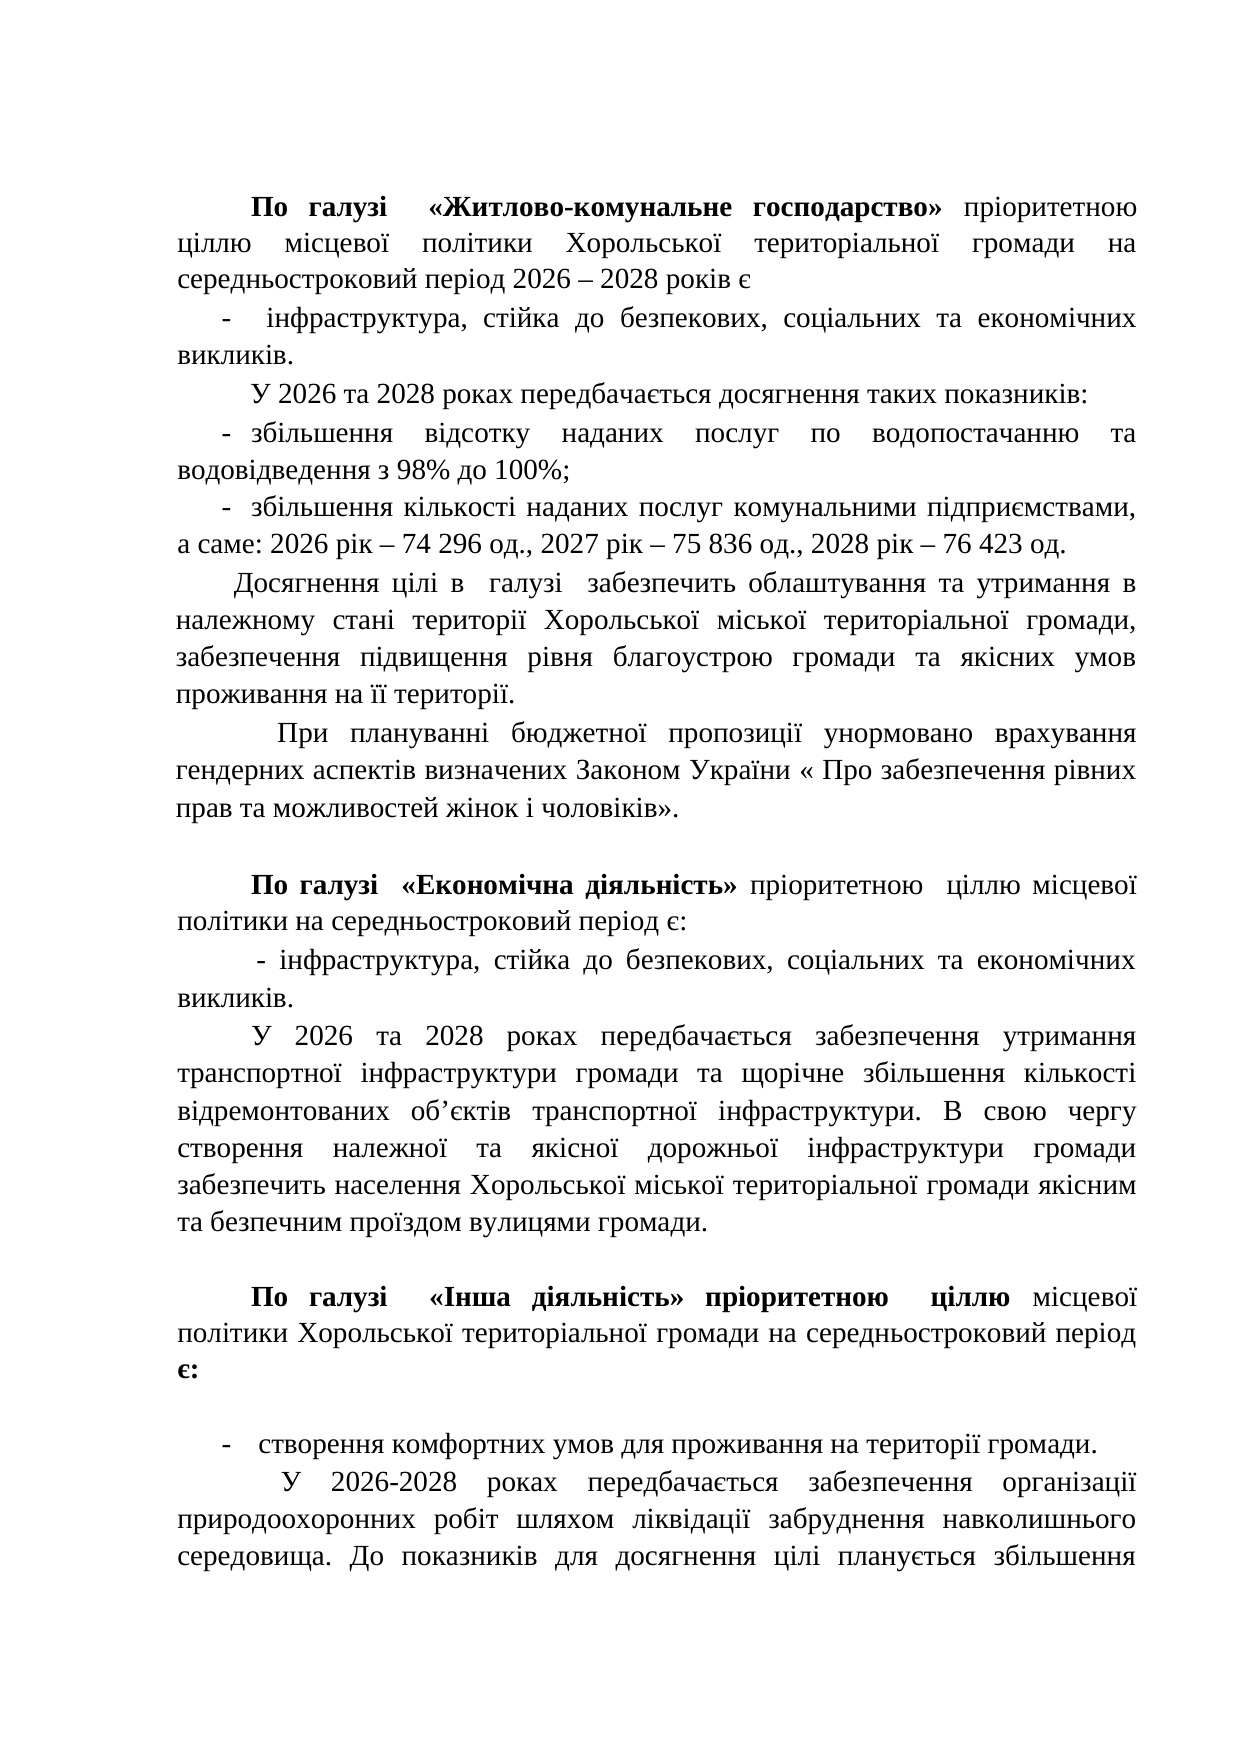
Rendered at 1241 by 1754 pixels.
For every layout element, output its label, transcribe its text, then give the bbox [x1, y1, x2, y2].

list створення комфортних умов для проживання на території громади. [177, 1426, 1137, 1460]
subtitle По галузі «Інша діяльність» пріоритетною ціллю місцевої політики Хорольської територіальної громади на середньостроковий період є: [177, 1279, 1137, 1385]
text Досягнення цілі в галузі забезпечить облаштування та утримання в належному стані території Хорольської міської територіальної громади, забезпечення підвищення рівня благоустрою громади та якісних умов проживання на її території. [176, 565, 1137, 710]
list збільшення відсотку наданих послуг по водопостачанню та водовідведення з 98% до 100%; [177, 415, 1137, 485]
subtitle По галузі «Житлово-комунальне господарство» пріоритетною ціллю місцевої політики Хорольської територіальної громади на середньостроковий період 2026 – 2028 років є [177, 189, 1137, 294]
subtitle По галузі «Економічна діяльність» пріоритетною ціллю місцевої політики на середньостроковий період є: [177, 867, 1137, 937]
text У 2026 та 2028 роках передбачається досягнення таких показників: [177, 376, 1137, 409]
list - інфраструктура, стійка до безпекових, соціальних та економічних викликів. [177, 942, 1137, 1013]
list збільшення кількості наданих послуг комунальними підприємствами, а саме: 2026 рік – 74 296 од., 2027 рік – 75 836 од., 2028 рік – 76 423 од. [177, 489, 1137, 560]
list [133, 1464, 1137, 1572]
list інфраструктура, стійка до безпекових, соціальних та економічних викликів. [177, 300, 1137, 371]
text При плануванні бюджетної пропозиції унормовано врахування гендерних аспектів визначених Законом України « Про забезпечення рівних прав та можливостей жінок і чоловіків». [176, 715, 1137, 823]
text У 2026 та 2028 роках передбачається забезпечення утримання транспортної інфраструктури громади та щорічне збільшення кількості відремонтованих об’єктів транспортної інфраструктури. В свою чергу створення належної та якісної дорожньої інфраструктури громади забезпечить населення Хорольської міської територіальної громади якісним та безпечним проїздом вулицями громади. [177, 1018, 1137, 1238]
